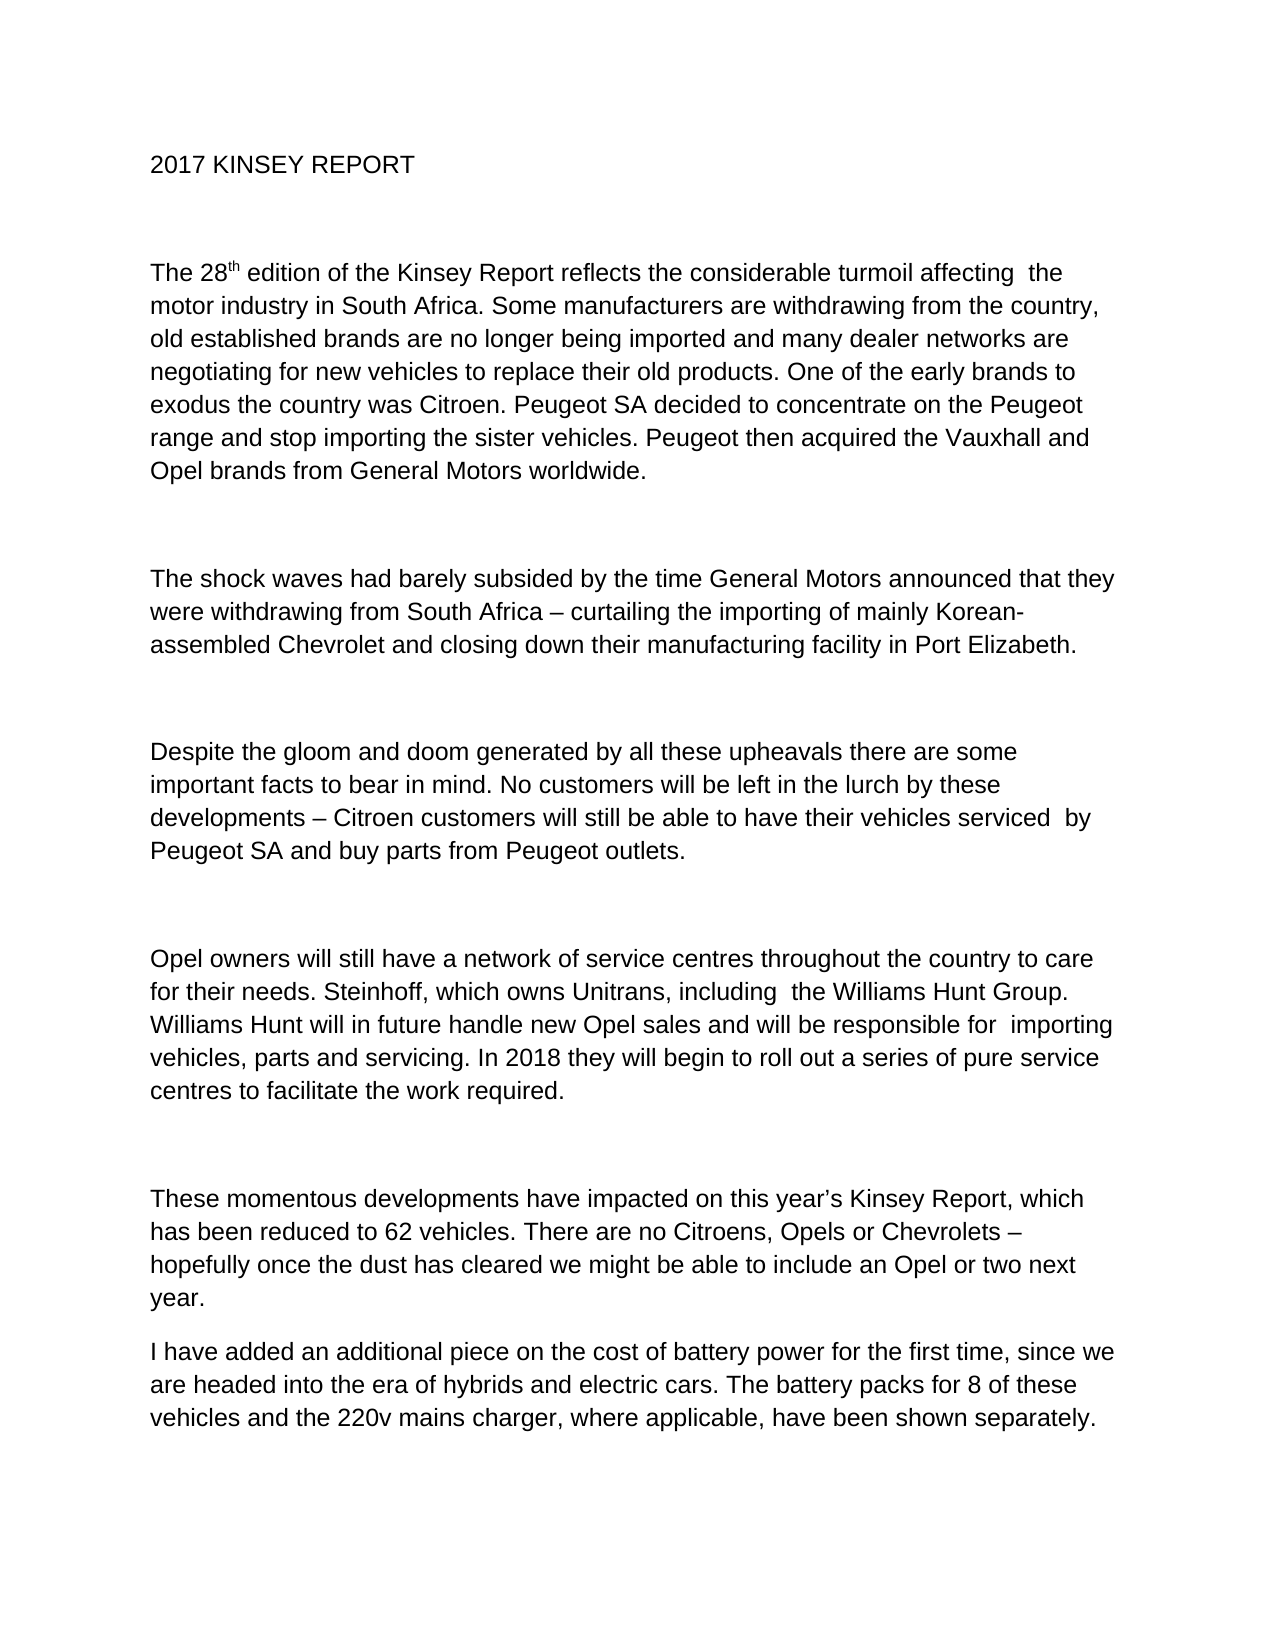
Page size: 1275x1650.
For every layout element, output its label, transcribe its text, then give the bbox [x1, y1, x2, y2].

text Opel owners will still have a network of service centres throughout the country to care for their needs. Steinhoff, which owns Unitrans, including the Williams Hunt Group. Williams Hunt will in future handle new Opel sales and will be responsible for importing vehicles, parts and servicing. In 2018 they will begin to roll out a series of pure service centres to facilitate the work required. [150, 944, 1125, 1105]
text The 28th edition of the Kinsey Report reflects the considerable turmoil affecting the motor industry in South Africa. Some manufacturers are withdrawing from the country, old established brands are no longer being imported and many dealer networks are negotiating for new vehicles to replace their old products. One of the early brands to exodus the country was Citroen. Peugeot SA decided to concentrate on the Peugeot range and stop importing the sister vehicles. Peugeot then acquired the Vauxhall and Opel brands from General Motors worldwide. [150, 258, 1125, 484]
text I have added an additional piece on the cost of battery power for the first time, since we are headed into the era of hybrids and electric cars. The battery packs for 8 of these vehicles and the 220v mains charger, where applicable, have been shown separately. [150, 1337, 1125, 1432]
text The shock waves had barely subsided by the time General Motors announced that they were withdrawing from South Africa – curtailing the importing of mainly Korean-assembled Chevrolet and closing down their manufacturing facility in Port Elizabeth. [150, 563, 1125, 658]
text Despite the gloom and doom generated by all these upheavals there are some important facts to bear in mind. No customers will be left in the lurch by these developments – Citroen customers will still be able to have their vehicles serviced by Peugeot SA and buy parts from Peugeot outlets. [150, 737, 1125, 865]
text 2017 KINSEY REPORT [150, 150, 1125, 179]
text These momentous developments have impacted on this year’s Kinsey Report, which has been reduced to 62 vehicles. There are no Citroens, Opels or Chevrolets – hopefully once the dust has cleared we might be able to include an Opel or two next year. [150, 1184, 1125, 1312]
